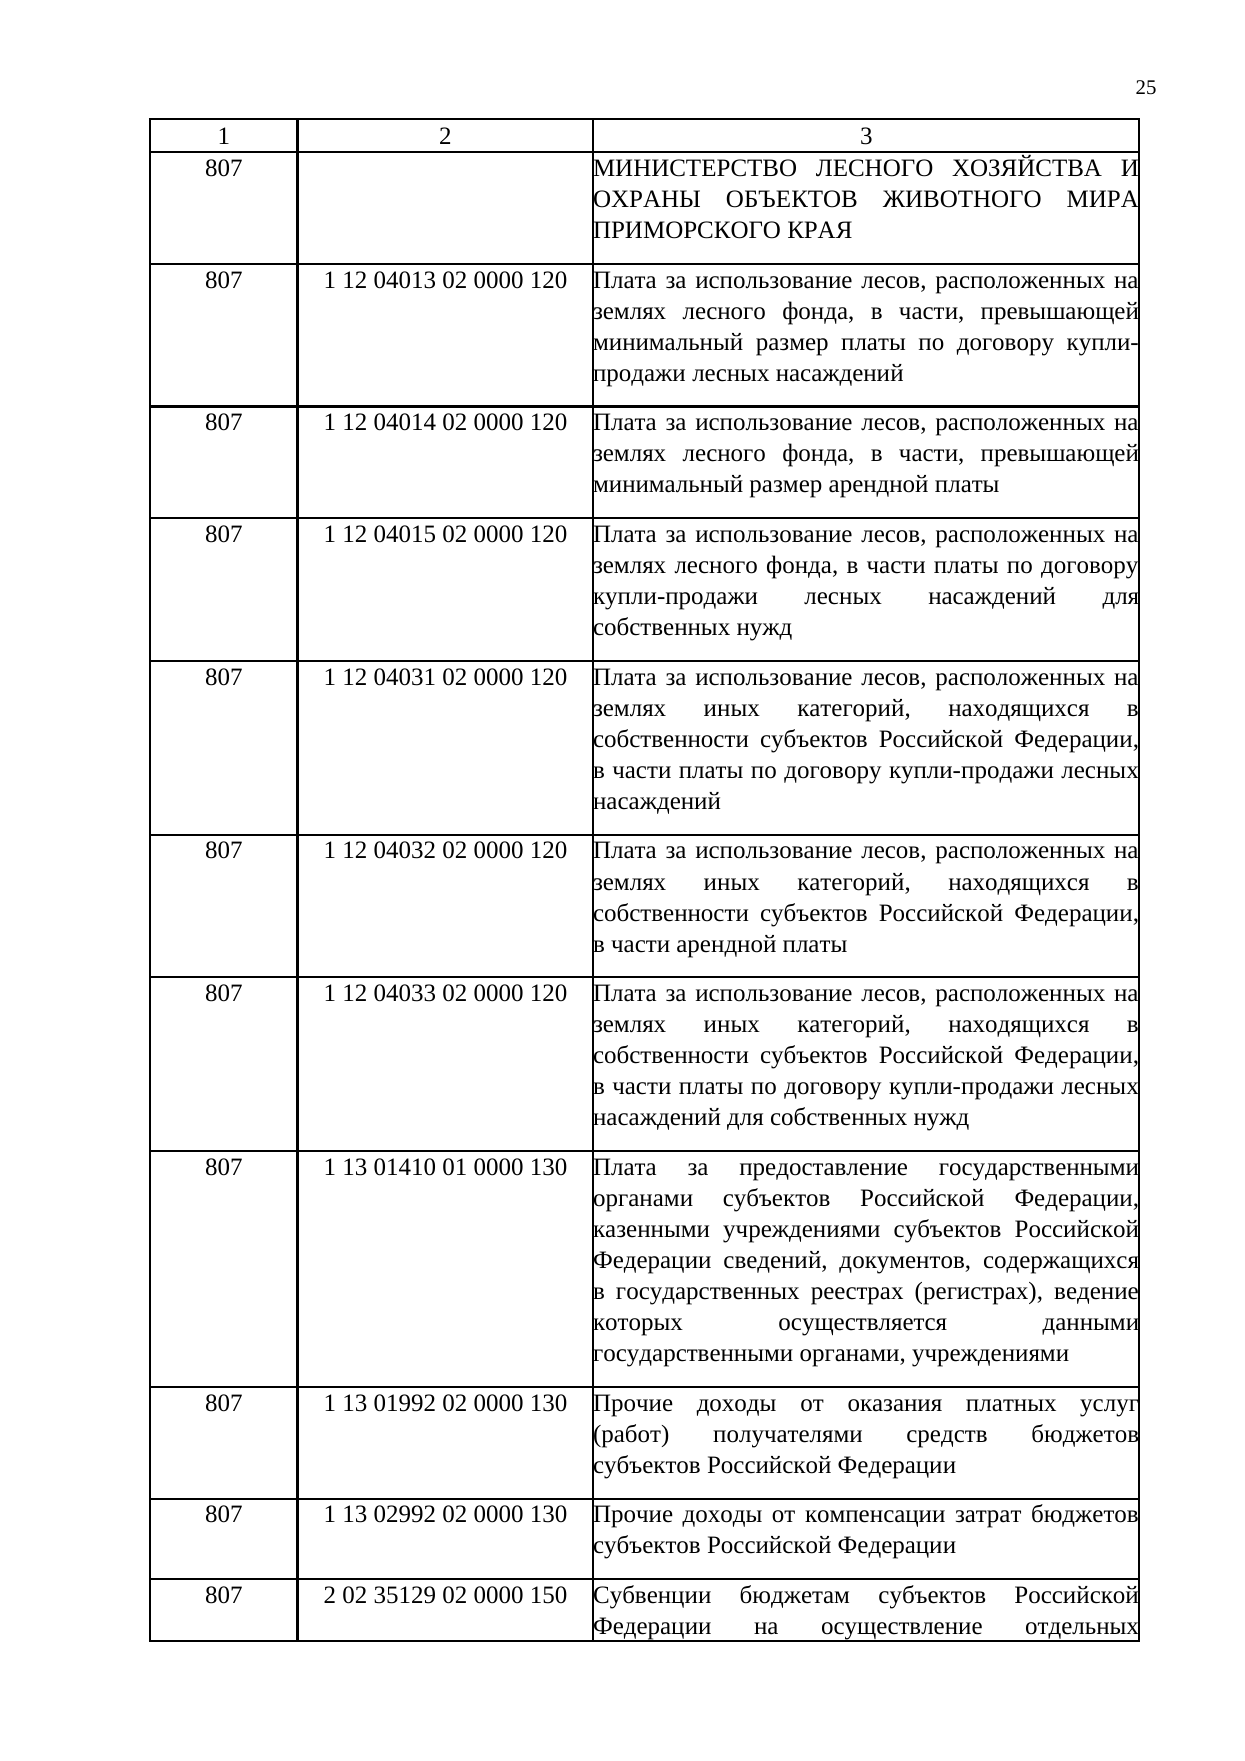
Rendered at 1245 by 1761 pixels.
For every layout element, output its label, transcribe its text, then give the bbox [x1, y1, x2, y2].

table_cell Прочие доходы от компенсации затрат бюджетов субъектов Российской Федерации [594, 1500, 1138, 1578]
table_cell 807 [151, 1580, 296, 1640]
table_cell 807 [151, 1152, 296, 1386]
table_cell Прочие доходы от оказания платных услуг (работ) получателями средств бюджетов субъектов Российской Федерации [594, 1388, 1138, 1497]
table_cell 1 13 01410 01 0000 130 [299, 1152, 592, 1386]
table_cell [594, 1580, 1138, 1640]
table_cell 1 13 01992 02 0000 130 [299, 1388, 592, 1497]
table_cell Плата за использование лесов, расположенных на землях лесного фонда, в части платы по договору купли-продажи лесных насаждений для собственных нужд [594, 519, 1138, 660]
table_cell МИНИСТЕРСТВО ЛЕСНОГО ХОЗЯЙСТВА И ОХРАНЫ ОБЪЕКТОВ ЖИВОТНОГО МИРА ПРИМОРСКОГО КРАЯ [594, 153, 1138, 263]
table_cell 807 [151, 662, 296, 833]
table_cell 807 [151, 1500, 296, 1578]
table_cell 807 [151, 265, 296, 405]
table_header 3 [594, 120, 1138, 151]
table_header 2 [299, 120, 592, 151]
table_cell Плата за использование лесов, расположенных на землях лесного фонда, в части, превышающей минимальный размер арендной платы [594, 408, 1138, 517]
table_cell 1 13 02992 02 0000 130 [299, 1500, 592, 1578]
table_cell 807 [151, 519, 296, 660]
table_cell 1 12 04031 02 0000 120 [299, 662, 592, 833]
table_cell [299, 153, 592, 263]
table_cell 1 12 04033 02 0000 120 [299, 978, 592, 1150]
table_cell Плата за предоставление государственными органами субъектов Российской Федерации, казенными учреждениями субъектов Российской Федерации сведений, документов, содержащихся в государственных реестрах (регистрах), ведение которых осуществляется данными государственными органами, учреждениями [594, 1152, 1138, 1386]
table_cell 1 12 04015 02 0000 120 [299, 519, 592, 660]
table_cell 1 12 04013 02 0000 120 [299, 265, 592, 405]
table_cell 1 12 04014 02 0000 120 [299, 408, 592, 517]
table_cell 807 [151, 1388, 296, 1497]
table_cell 807 [151, 408, 296, 517]
table_cell 807 [151, 978, 296, 1150]
table_cell Плата за использование лесов, расположенных на землях иных категорий, находящихся в собственности субъектов Российской Федерации, в части платы по договору купли-продажи лесных насаждений для собственных нужд [594, 978, 1138, 1150]
table_cell 807 [151, 153, 296, 263]
table_cell 807 [151, 836, 296, 976]
table_cell Плата за использование лесов, расположенных на землях иных категорий, находящихся в собственности субъектов Российской Федерации, в части платы по договору купли-продажи лесных насаждений [594, 662, 1138, 833]
table_cell 1 12 04032 02 0000 120 [299, 836, 592, 976]
table_cell 2 02 35129 02 0000 150 [299, 1580, 592, 1640]
table_cell Плата за использование лесов, расположенных на землях лесного фонда, в части, превышающей минимальный размер платы по договору купли-продажи лесных насаждений [594, 265, 1138, 405]
table_header 1 [151, 120, 296, 151]
table_cell Плата за использование лесов, расположенных на землях иных категорий, находящихся в собственности субъектов Российской Федерации, в части арендной платы [594, 836, 1138, 976]
